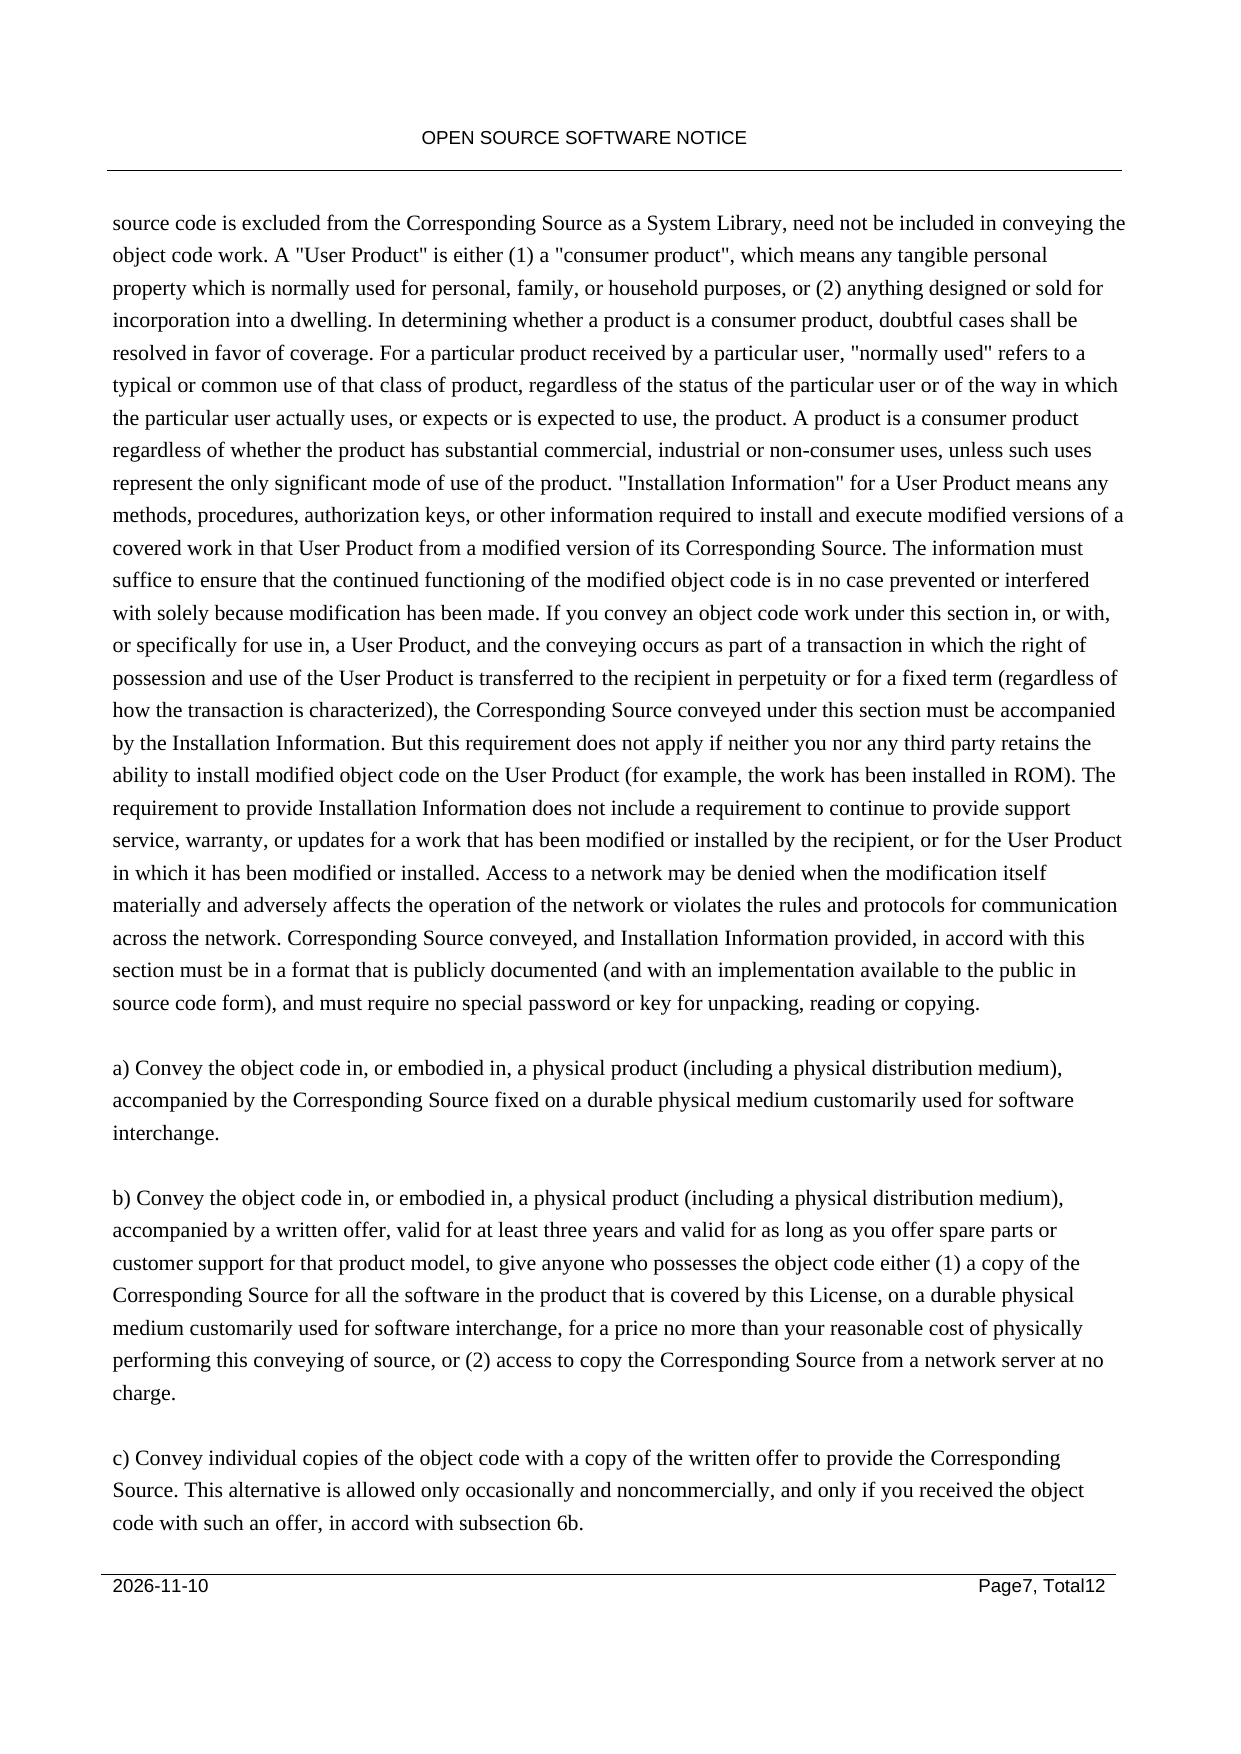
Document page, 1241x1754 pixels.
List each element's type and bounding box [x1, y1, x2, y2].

text [112, 206, 1128, 1539]
